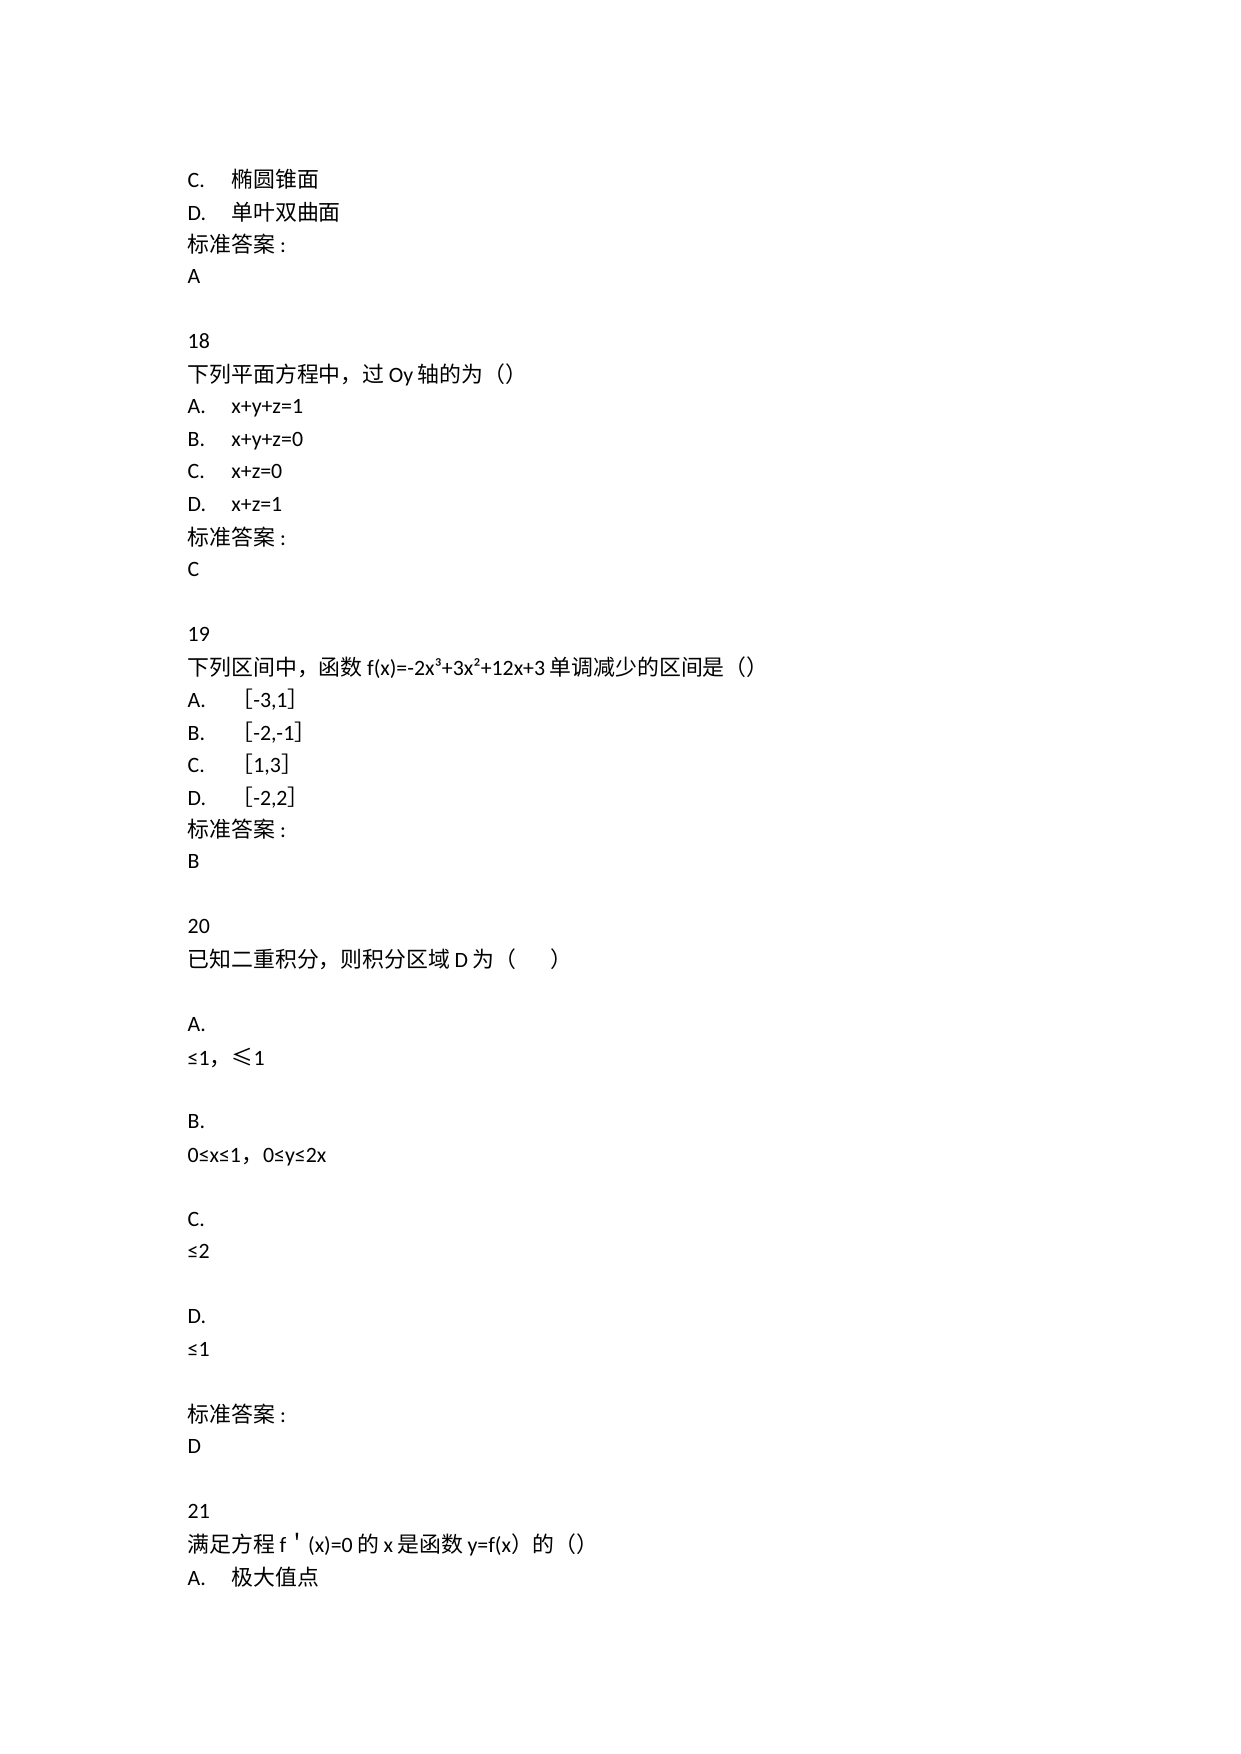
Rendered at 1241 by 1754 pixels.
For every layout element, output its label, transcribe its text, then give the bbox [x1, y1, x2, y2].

text A [187, 259, 1053, 292]
text ≤1，≤1 [187, 1039, 1053, 1072]
text C. [187, 1202, 1053, 1234]
text D. [187, 1299, 1053, 1332]
text 21 [187, 1494, 1053, 1527]
text 0≤x≤1，0≤y≤2x [187, 1137, 1053, 1169]
text 18 [187, 324, 1053, 357]
text A. 极大值点 [187, 1559, 1053, 1592]
text D. ［-2,2］ [187, 779, 1053, 812]
text B [187, 844, 1053, 877]
text 下列区间中，函数f(x)=-2x³+3x²+12x+3单调减少的区间是（） [187, 649, 1053, 682]
text B. ［-2,-1］ [187, 714, 1053, 747]
text A. [187, 1007, 1053, 1039]
text C. 椭圆锥面 [187, 162, 1053, 194]
text A. x+y+z=1 [187, 389, 1053, 422]
text 已知二重积分，则积分区域D为（ ） [187, 942, 1053, 974]
text 19 [187, 617, 1053, 649]
text C. ［1,3］ [187, 747, 1053, 779]
text ≤1 [187, 1332, 1053, 1364]
text 下列平面方程中，过Oy轴的为（） [187, 357, 1053, 389]
text 标准答案 : [187, 227, 1053, 259]
text B. x+y+z=0 [187, 422, 1053, 454]
text 20 [187, 909, 1053, 942]
text 标准答案 : [187, 812, 1053, 844]
text 满足方程f＇(x)=0的x是函数y=f(x）的（） [187, 1527, 1053, 1559]
text 标准答案 : [187, 519, 1053, 552]
text B. [187, 1104, 1053, 1137]
text D [187, 1429, 1053, 1462]
text D. x+z=1 [187, 487, 1053, 519]
text D. 单叶双曲面 [187, 194, 1053, 227]
text 标准答案 : [187, 1397, 1053, 1429]
text ≤2 [187, 1234, 1053, 1267]
text C. x+z=0 [187, 454, 1053, 487]
text C [187, 552, 1053, 584]
text A. ［-3,1］ [187, 682, 1053, 714]
